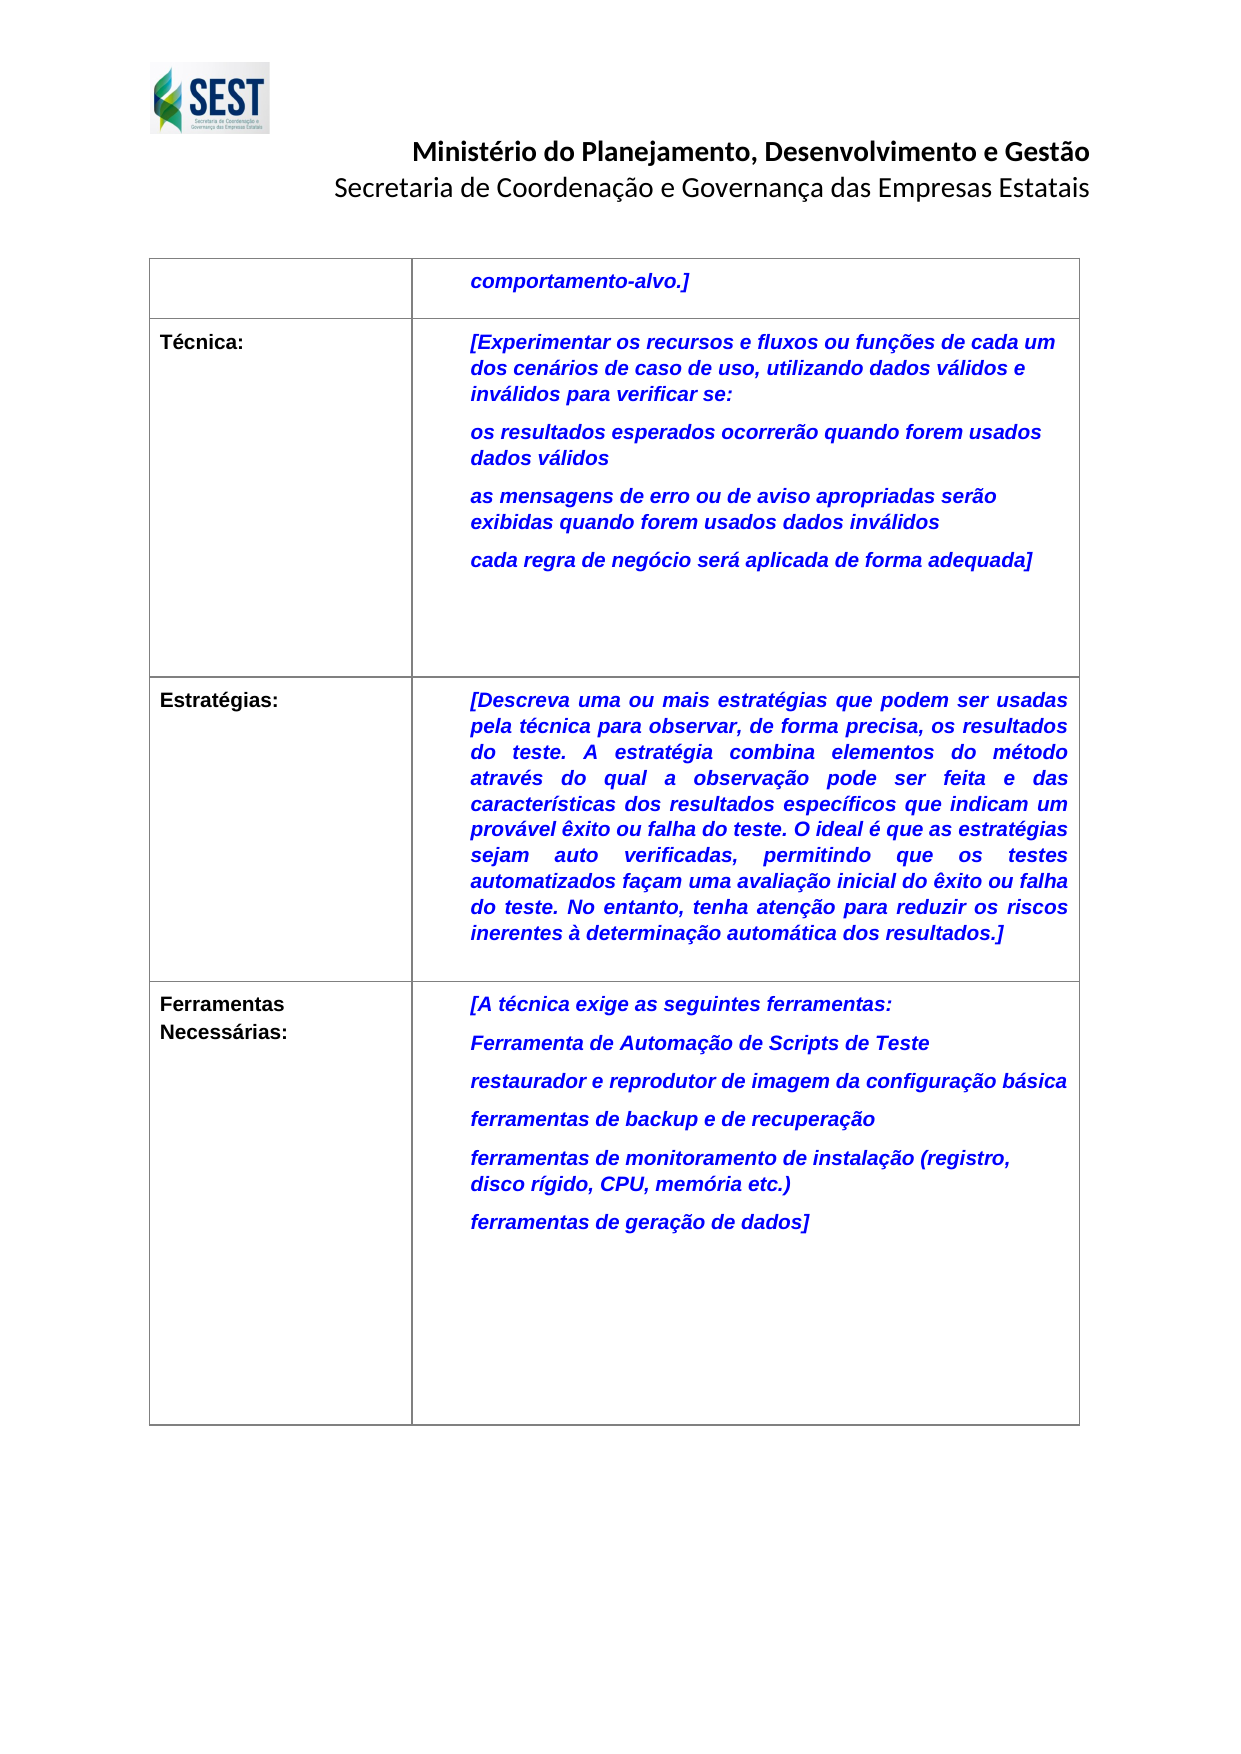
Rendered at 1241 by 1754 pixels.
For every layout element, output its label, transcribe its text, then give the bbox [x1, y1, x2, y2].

table_cell Ferramentas Necessárias: [150, 982, 411, 1424]
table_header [413, 259, 1079, 318]
table_cell [Descreva uma ou mais estratégias que podem ser usadas pela técnica para observar, de forma precisa, os resultados do teste. A estratégia combina elementos do método através do qual a observação pode ser feita e das características dos resultados específicos que indicam um provável êxito ou falha do teste. O ideal é que as estratégias sejam auto verificadas, permitindo que os testes automatizados façam uma avaliação inicial do êxito ou falha do teste. No entanto, tenha atenção para reduzir os riscos inerentes à determinação automática dos resultados.] [413, 678, 1079, 981]
table_cell [Experimentar os recursos e fluxos ou funções de cada um dos cenários de caso de uso, utilizando dados válidos e inválidos para verificar se: os resultados esperados ocorrerão quando forem usados dados válidos as mensagens de erro ou de aviso apropriadas serão exibidas quando forem usados dados inválidos cada regra de negócio será aplicada de forma adequada] [413, 319, 1079, 676]
table_cell [A técnica exige as seguintes ferramentas: Ferramenta de Automação de Scripts de Teste restaurador e reprodutor de imagem da configuração básica ferramentas de backup e de recuperação ferramentas de monitoramento de instalação (registro, disco rígido, CPU, memória etc.) ferramentas de geração de dados] [413, 982, 1079, 1424]
picture [150, 62, 270, 134]
table_cell Técnica: [150, 319, 411, 676]
table_cell Estratégias: [150, 678, 411, 981]
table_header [150, 259, 411, 318]
